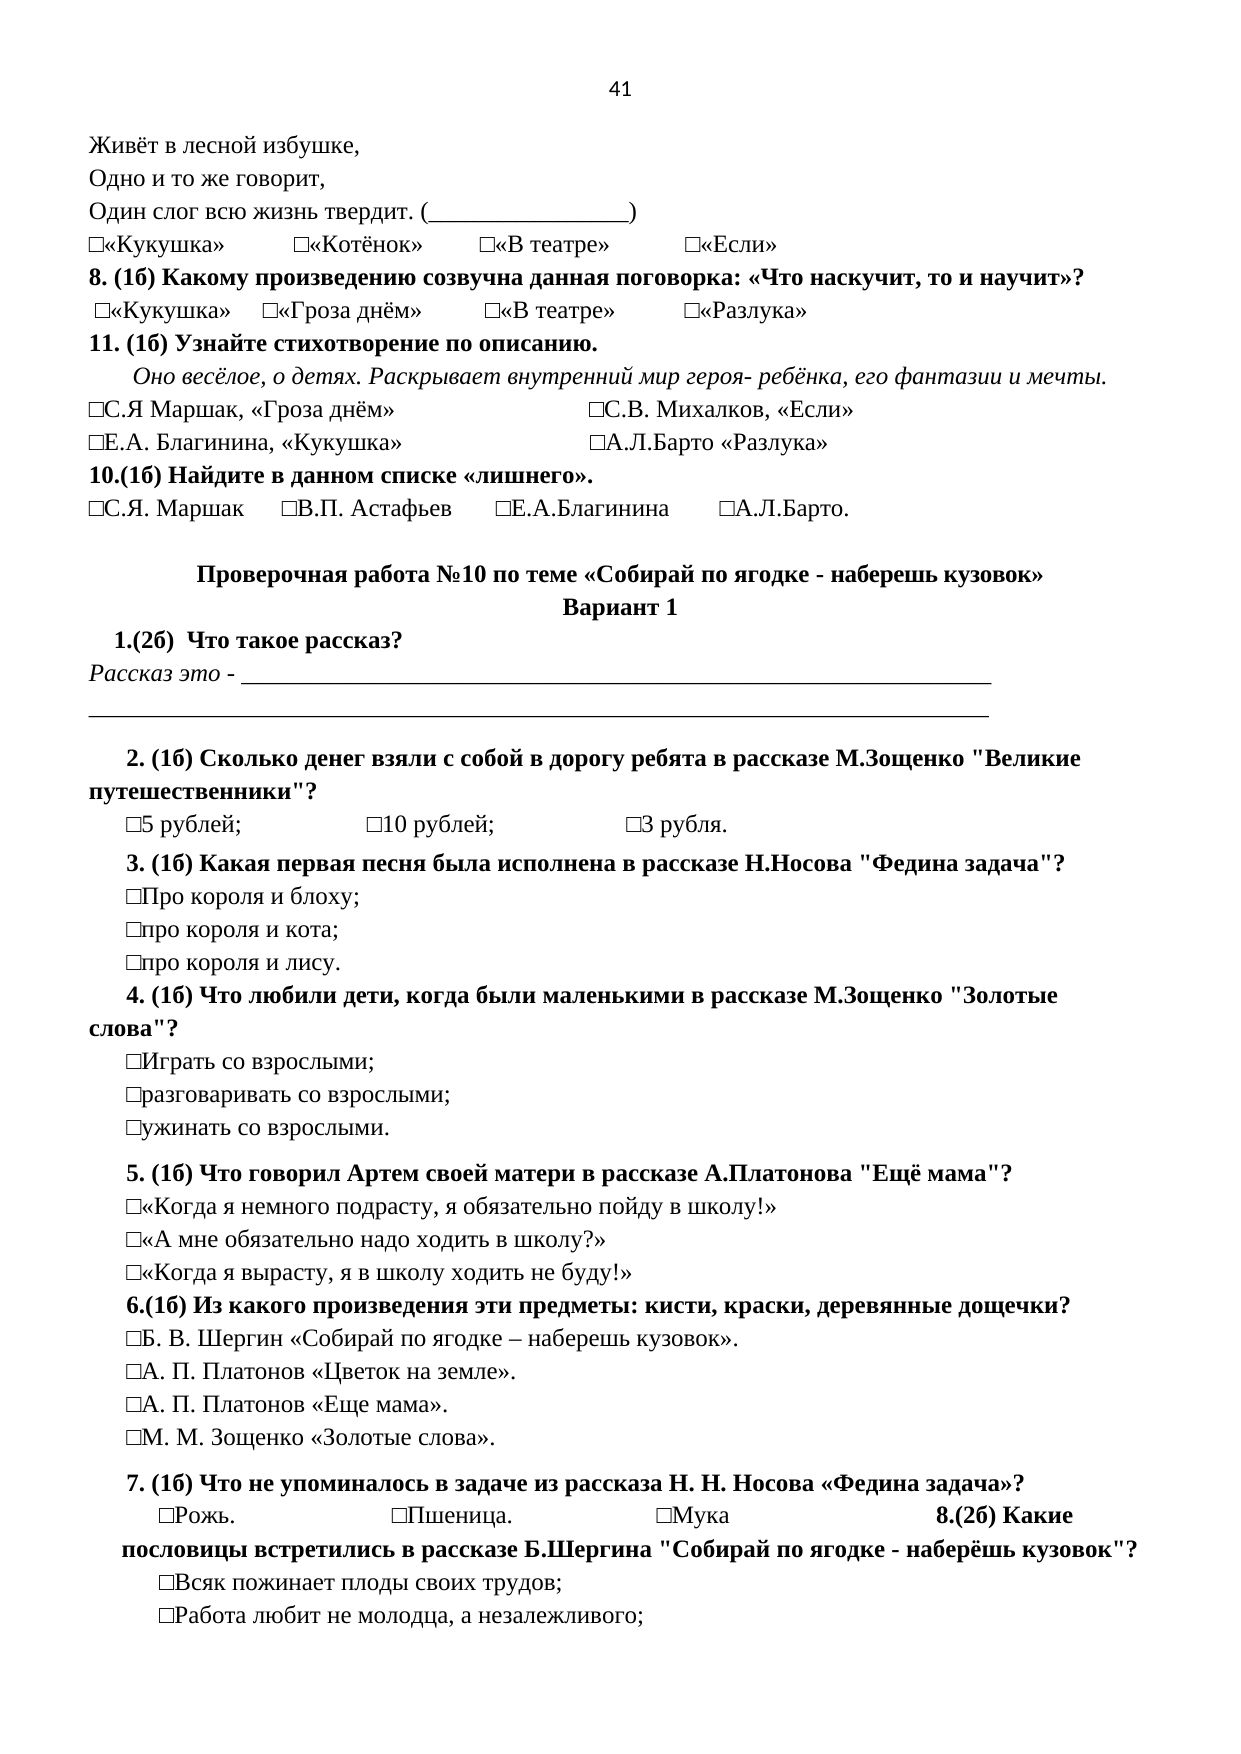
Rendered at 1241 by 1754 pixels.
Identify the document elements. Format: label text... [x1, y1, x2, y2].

text 2. (1б) Сколько денег взяли с собой в дорогу ребята в рассказе М.Зощенко "Великие путешественники"? [89, 743, 1152, 805]
text □А. П. Платонов «Цветок на земле». [89, 1356, 1152, 1385]
text Одно и то же говорит, [89, 163, 1152, 192]
text 4. (1б) Что любили дети, когда были маленькими в рассказе М.Зощенко "Золотые слова"? [89, 980, 1152, 1042]
text □«Когда я немного подрасту, я обязательно пойду в школу!» [89, 1191, 1152, 1220]
text 5. (1б) Что говорил Артем своей матери в рассказе А.Платонова "Ещё мама"? [89, 1158, 1152, 1187]
text □«А мне обязательно надо ходить в школу?» [89, 1224, 1152, 1253]
text □Б. В. Шергин «Собирай по ягодке – наберешь кузовок». [89, 1323, 1152, 1352]
text □про короля и лису. [89, 947, 1152, 976]
text □ужинать со взрослыми. [89, 1112, 1152, 1141]
text □«Когда я вырасту, я в школу ходить не буду!» [89, 1257, 1152, 1286]
list (1б) Узнайте стихотворение по описанию. [89, 328, 1152, 357]
text Живёт в лесной избушке, [89, 130, 1152, 158]
text 10.(1б) Найдите в данном списке «лишнего». [89, 460, 1152, 489]
text Рассказ это - ____________________________________________________________ [89, 658, 1152, 687]
text Один слог всю жизнь твердит. (________________) [89, 196, 1152, 224]
text □Всяк пожинает плоды своих трудов; [121, 1567, 1152, 1595]
text □«Кукушка» □«Котёнок» □«В театре» □«Если» [89, 229, 1152, 258]
text □разговаривать со взрослыми; [89, 1079, 1152, 1108]
text 1.(2б) Что такое рассказ? [89, 625, 1152, 654]
text □С.Я. Маршак □В.П. Астафьев □Е.А.Благинина □А.Л.Барто. [89, 493, 1152, 522]
text □Е.А. Благинина, «Кукушка» □А.Л.Барто «Разлука» [89, 427, 1152, 456]
text □5 рублей; □10 рублей; □3 рубля. [89, 809, 1152, 838]
list Оно весёлое, о детях. Раскрывает внутренний мир героя- ребёнка, его фантазии и мечты. [126, 361, 1152, 390]
text □Работа любит не молодца, а незалежливого; [121, 1600, 1152, 1628]
text Проверочная работа №10 по теме «Собирай по ягодке - наберешь кузовок» [89, 559, 1152, 588]
text 6.(1б) Из какого произведения эти предметы: кисти, краски, деревянные дощечки? [89, 1290, 1152, 1319]
text Вариант 1 [89, 592, 1152, 621]
text □Рожь. □Пшеница. □Мука 8.(2б) Какие пословицы встретились в рассказе Б.Шергина "Собирай по ягодке - наберёшь кузовок"? [121, 1501, 1152, 1562]
text □С.Я Маршак, «Гроза днём» □С.В. Михалков, «Если» [89, 394, 1152, 423]
text □про короля и кота; [89, 914, 1152, 943]
text □Играть со взрослыми; [89, 1046, 1152, 1075]
text ________________________________________________________________________ [89, 691, 1152, 720]
text 8. (1б) Какому произведению созвучна данная поговорка: «Что наскучит, то и научит»? [89, 262, 1152, 291]
text □М. М. Зощенко «Золотые слова». [89, 1422, 1152, 1451]
text 3. (1б) Какая первая песня была исполнена в рассказе Н.Носова "Федина задача"? [89, 848, 1152, 877]
text □Про короля и блоху; [89, 881, 1152, 910]
text □«Кукушка» □«Гроза днём» □«В театре» □«Разлука» [89, 295, 1152, 324]
text □А. П. Платонов «Еще мама». [89, 1389, 1152, 1418]
text 7. (1б) Что не упоминалось в задаче из рассказа Н. Н. Носова «Федина задача»? [89, 1468, 1152, 1496]
